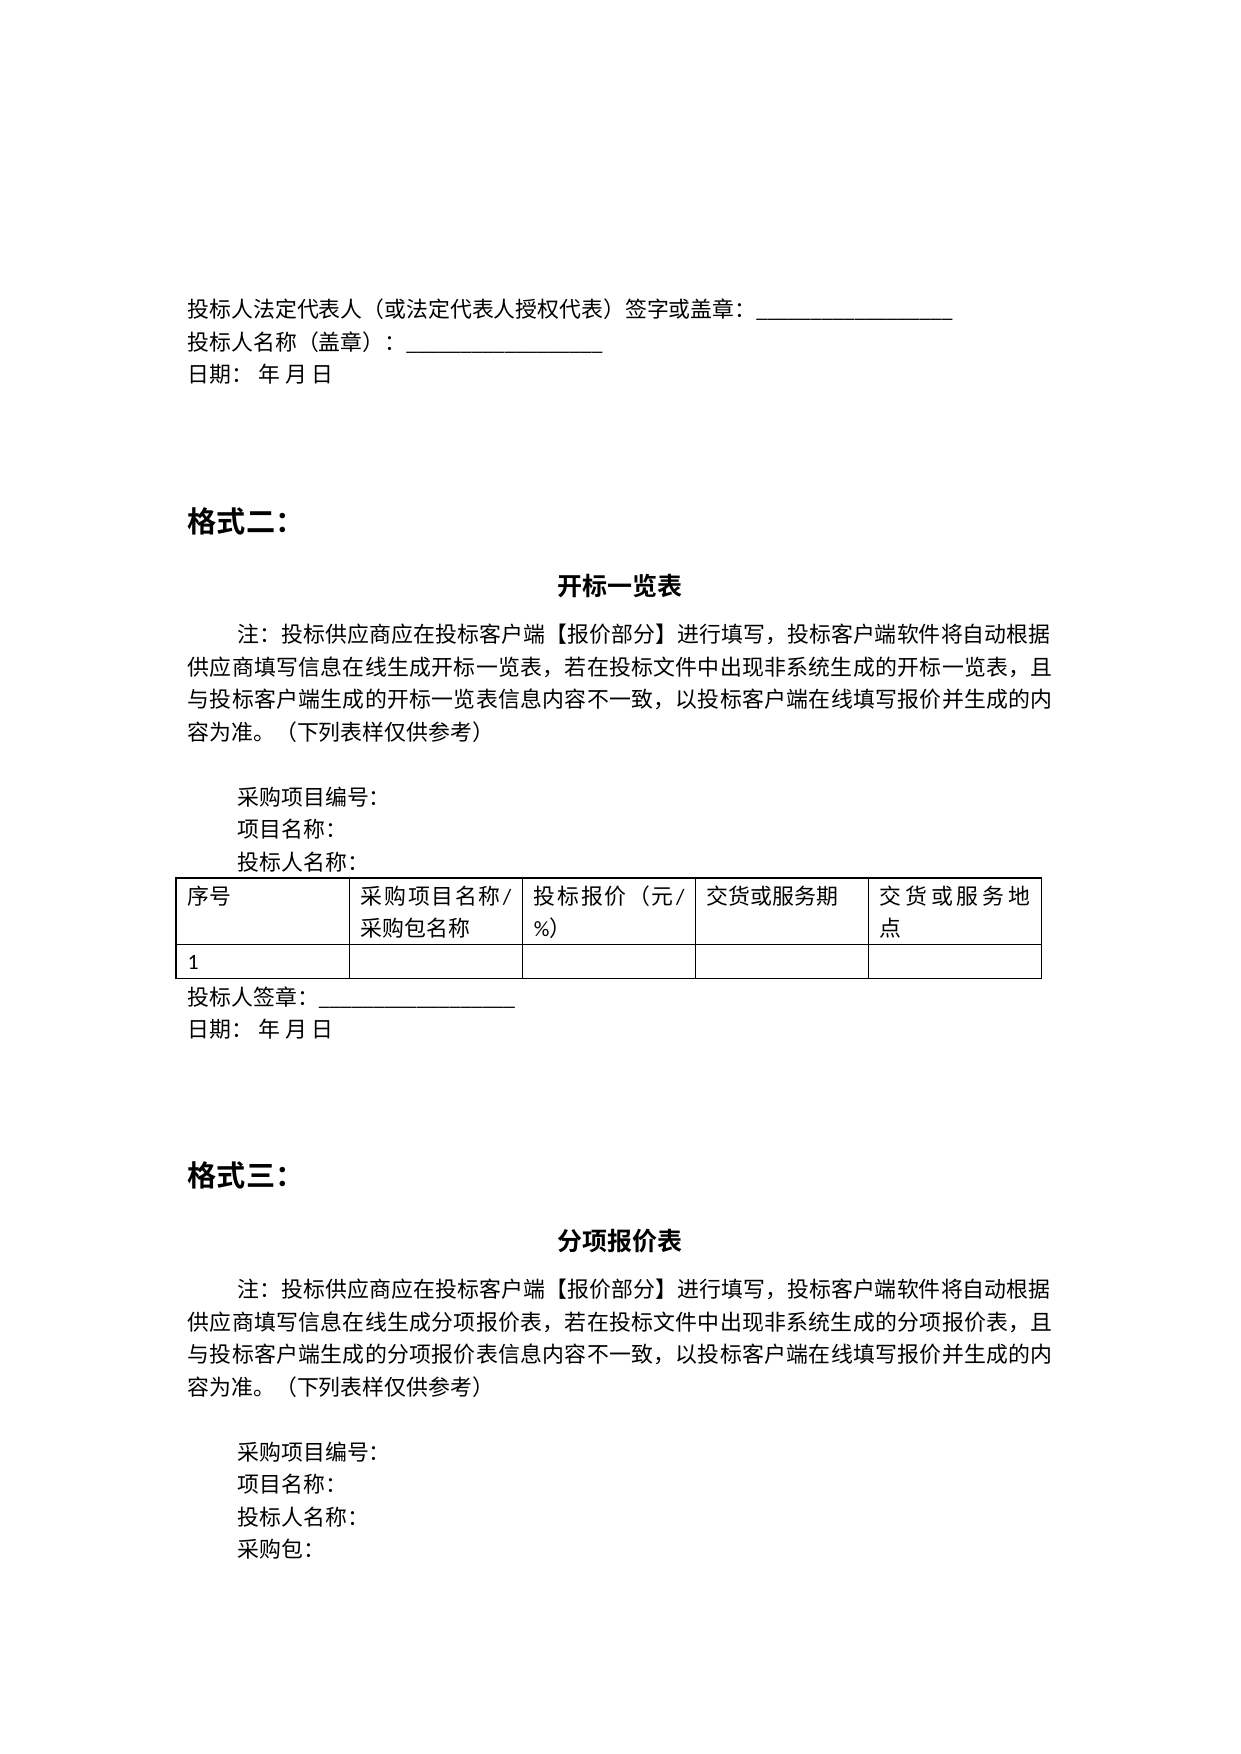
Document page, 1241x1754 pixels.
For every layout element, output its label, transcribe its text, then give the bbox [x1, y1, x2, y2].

table_cell [869, 945, 1041, 978]
text 开标一览表 [187, 552, 1053, 617]
text 注：投标供应商应在投标客户端【报价部分】进行填写，投标客户端软件将自动根据供应商填写信息在线生成开标一览表，若在投标文件中出现非系统生成的开标一览表，且与投标客户端生成的开标一览表信息内容不一致，以投标客户端在线填写报价并生成的内容为准。（下列表样仅供参考） [187, 617, 1053, 779]
table_header 交货或服务地点 [869, 879, 1041, 943]
text 注：投标供应商应在投标客户端【报价部分】进行填写，投标客户端软件将自动根据供应商填写信息在线生成分项报价表，若在投标文件中出现非系统生成的分项报价表，且与投标客户端生成的分项报价表信息内容不一致，以投标客户端在线填写报价并生成的内容为准。（下列表样仅供参考） [187, 1272, 1053, 1434]
table_header 采购项目名称/采购包名称 [350, 879, 522, 943]
text 格式三： [187, 1142, 1053, 1207]
text 投标人法定代表人（或法定代表人授权代表）签字或盖章：__________________ [187, 292, 1053, 324]
text 投标人名称： [187, 1499, 1053, 1532]
text 采购项目编号： [187, 779, 1053, 812]
text 采购项目编号： [187, 1434, 1053, 1467]
table_cell 1 [177, 945, 349, 978]
text 投标人名称： [187, 844, 1053, 877]
text 投标人签章：__________________ [187, 979, 1053, 1012]
text 项目名称： [187, 1467, 1053, 1499]
table_cell [523, 945, 695, 978]
text 格式二： [187, 487, 1053, 552]
text 日期： 年 月 日 [187, 1012, 1053, 1044]
text 投标人名称（盖章）：__________________ [187, 324, 1053, 357]
table_cell [696, 945, 868, 978]
table_header 交货或服务期 [696, 879, 868, 943]
text 分项报价表 [187, 1207, 1053, 1272]
table_header 序号 [177, 879, 349, 943]
table_cell [350, 945, 522, 978]
text 采购包： [187, 1532, 1053, 1564]
text 日期： 年 月 日 [187, 357, 1053, 389]
text 项目名称： [187, 812, 1053, 844]
table_header 投标报价（元/%） [523, 879, 695, 943]
